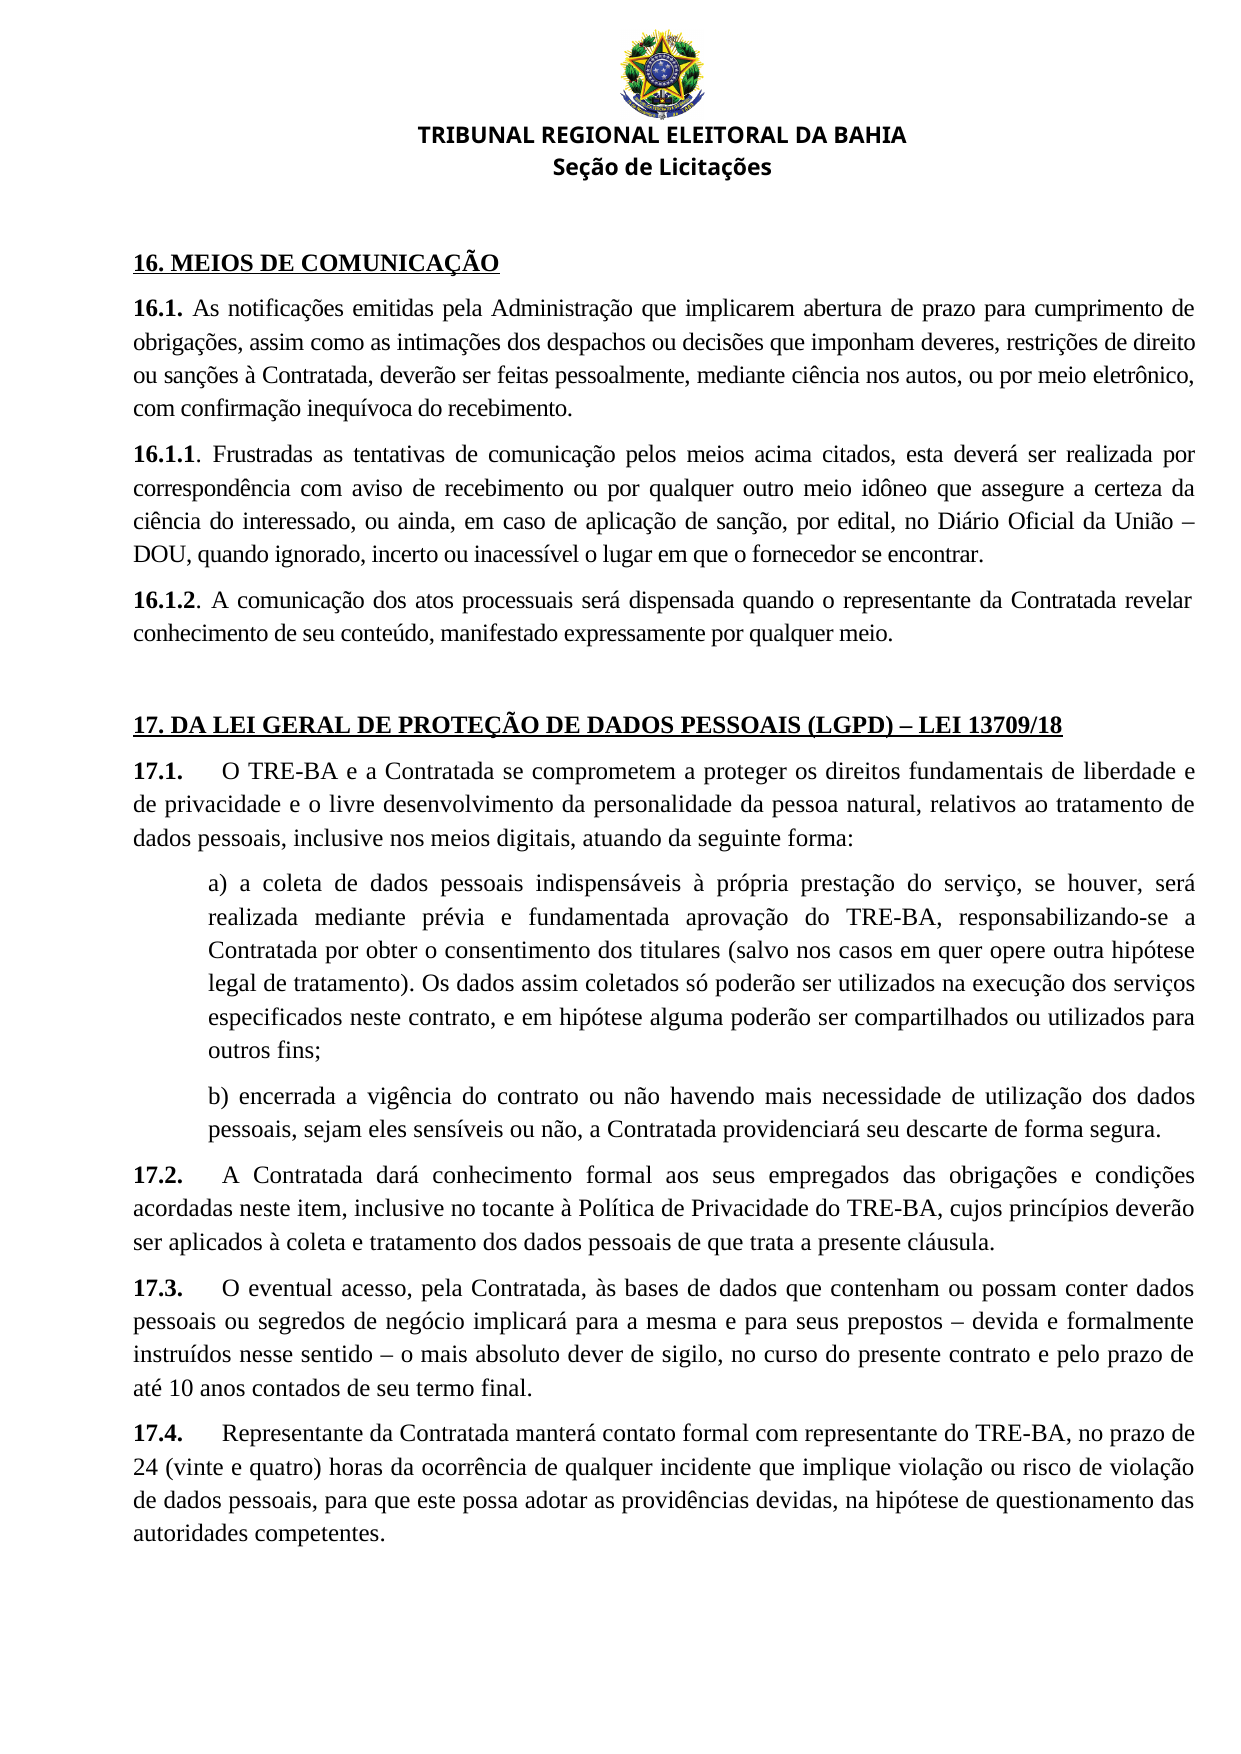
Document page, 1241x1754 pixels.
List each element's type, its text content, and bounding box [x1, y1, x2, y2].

text 17.4. Representante da Contratada manterá contato formal com representante do TRE-BA, no prazo de 24 (vinte e quatro) horas da ocorrência de qualquer incidente que implique violação ou risco de violação de dados pessoais, para que este possa adotar as providências devidas, na hipótese de questionamento das autoridades competentes. [133, 1415, 1196, 1548]
text 17.2. A Contratada dará conhecimento formal aos seus empregados das obrigações e condições acordadas neste item, inclusive no tocante à Política de Privacidade do TRE-BA, cujos princípios deverão ser aplicados à coleta e tratamento dos dados pessoais de que trata a presente cláusula. [133, 1157, 1196, 1257]
text 17.3. O eventual acesso, pela Contratada, às bases de dados que contenham ou possam conter dados pessoais ou segredos de negócio implicará para a mesma e para seus prepostos – devida e formalmente instruídos nesse sentido – o mais absoluto dever de sigilo, no curso do presente contrato e pelo prazo de até 10 anos contados de seu termo final. [133, 1269, 1196, 1403]
text 16.1.1. Frustradas as tentativas de comunicação pelos meios acima citados, esta deverá ser realizada por correspondência com aviso de recebimento ou por qualquer outro meio idôneo que assegure a certeza da ciência do interessado, ou ainda, em caso de aplicação de sanção, por edital, no Diário Oficial da União – DOU, quando ignorado, incerto ou inacessível o lugar em que o fornecedor se encontrar. [133, 436, 1196, 569]
text 16. MEIOS DE COMUNICAÇÃO [133, 244, 1193, 278]
text 17.1. O TRE-BA e a Contratada se comprometem a proteger os direitos fundamentais de liberdade e de privacidade e o livre desenvolvimento da personalidade da pessoa natural, relativos ao tratamento de dados pessoais, inclusive nos meios digitais, atuando da seguinte forma: [133, 753, 1196, 853]
text 17. DA LEI GERAL DE PROTEÇÃO DE DADOS PESSOAIS (LGPD) – LEI 13709/18 [133, 707, 1193, 740]
text a) a coleta de dados pessoais indispensáveis à própria prestação do serviço, se houver, será realizada mediante prévia e fundamentada aprovação do TRE-BA, responsabilizando-se a Contratada por obter o consentimento dos titulares (salvo nos casos em quer opere outra hipótese legal de tratamento). Os dados assim coletados só poderão ser utilizados na execução dos serviços especificados neste contrato, e em hipótese alguma poderão ser compartilhados ou utilizados para outros fins; [208, 865, 1196, 1065]
text b) encerrada a vigência do contrato ou não havendo mais necessidade de utilização dos dados pessoais, sejam eles sensíveis ou não, a Contratada providenciará seu descarte de forma segura. [208, 1078, 1196, 1144]
text 16.1. As notificações emitidas pela Administração que implicarem abertura de prazo para cumprimento de obrigações, assim como as intimações dos despachos ou decisões que imponham deveres, restrições de direito ou sanções à Contratada, deverão ser feitas pessoalmente, mediante ciência nos autos, ou por meio eletrônico, com confirmação inequívoca do recebimento. [133, 290, 1196, 423]
text 16.1.2. A comunicação dos atos processuais será dispensada quando o representante da Contratada revelar conhecimento de seu conteúdo, manifestado expressamente por qualquer meio. [133, 582, 1193, 648]
